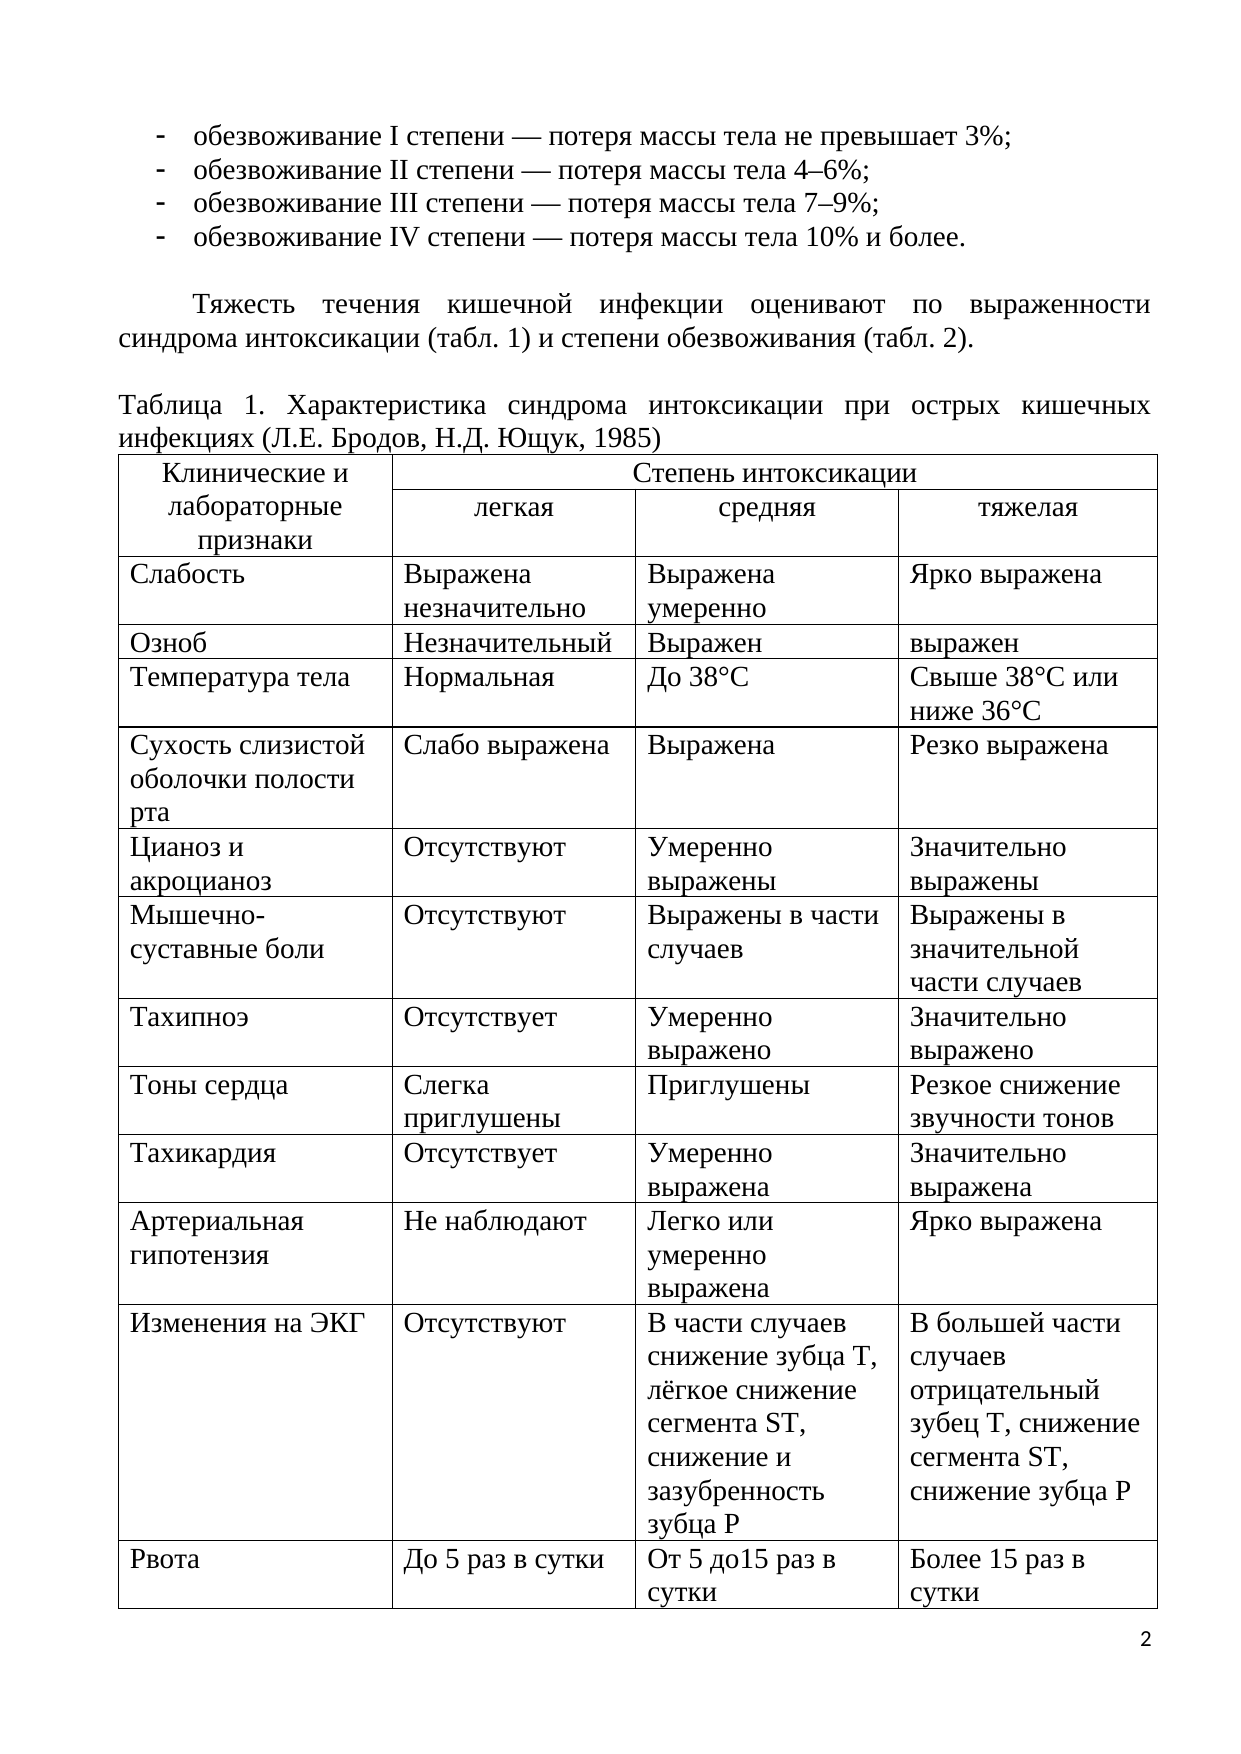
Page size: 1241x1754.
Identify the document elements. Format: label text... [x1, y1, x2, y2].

table_cell Выражена [636, 728, 898, 828]
table_cell Выражена умеренно [636, 557, 898, 624]
table_cell Сухость слизистой оболочки полости рта [119, 728, 392, 828]
table_cell Ярко выражена [899, 1203, 1157, 1304]
table_cell тяжелая [899, 490, 1157, 556]
table_cell Слабо выражена [393, 728, 635, 828]
table_cell Выражены в части случаев [636, 897, 898, 998]
table_cell Не наблюдают [393, 1203, 635, 1304]
table_cell Выражена незначительно [393, 557, 635, 624]
table_cell Значительно выражены [899, 829, 1157, 896]
table_cell Умеренно выражены [636, 829, 898, 896]
table_cell Температура тела [119, 659, 392, 726]
table_cell Изменения на ЭКГ [119, 1305, 392, 1540]
table_cell Приглушены [636, 1067, 898, 1134]
table_cell Мышечно-суставные боли [119, 897, 392, 998]
table_cell выражен [899, 625, 1157, 658]
table_cell Рвота [119, 1541, 392, 1608]
table_cell До 38°С [636, 659, 898, 726]
table_header Степень интоксикации [393, 455, 1157, 488]
table_cell Отсутствуют [393, 1305, 635, 1540]
table_cell Значительно выражено [899, 999, 1157, 1066]
table_cell Слабость [119, 557, 392, 624]
table_cell От 5 до15 раз в сутки [636, 1541, 898, 1608]
table_cell До 5 раз в сутки [393, 1541, 635, 1608]
text Таблица 1. Характеристика синдрома интоксикации при острых кишечных инфекциях (Л.Е. Бродов, Н.Д. Ющук, 1985) [118, 387, 1152, 454]
table_cell Отсутствуют [393, 897, 635, 998]
table_cell Тоны сердца [119, 1067, 392, 1134]
table_cell Ярко выражена [899, 557, 1157, 624]
table_cell Нормальная [393, 659, 635, 726]
list обезвоживание IV степени — потеря массы тела 10% и более. [156, 219, 1152, 253]
table_cell Умеренно выражено [636, 999, 898, 1066]
table_cell Легко или умеренно выражена [636, 1203, 898, 1304]
list обезвоживание I степени — потеря массы тела не превышает 3%; [156, 118, 1152, 152]
table_cell Значительно выражена [899, 1135, 1157, 1202]
table_cell Более 15 раз в сутки [899, 1541, 1157, 1608]
list обезвоживание III степени — потеря массы тела 7–9%; [156, 185, 1152, 219]
table_cell Отсутствует [393, 999, 635, 1066]
text Тяжесть течения кишечной инфекции оценивают по выраженности синдрома интоксикации (табл. 1) и степени обезвоживания (табл. 2). [118, 286, 1152, 353]
list обезвоживание II степени — потеря массы тела 4–6%; [156, 152, 1152, 185]
table_cell Артериальная гипотензия [119, 1203, 392, 1304]
table_cell Умеренно выражена [636, 1135, 898, 1202]
table_cell Резкое снижение звучности тонов [899, 1067, 1157, 1134]
table_cell Выражен [636, 625, 898, 658]
table_cell Незначительный [393, 625, 635, 658]
table_cell Выражены в значительной части случаев [899, 897, 1157, 998]
table_cell Резко выражена [899, 728, 1157, 828]
table_header Клинические и лабораторные признаки [119, 455, 392, 556]
table_cell Тахипноэ [119, 999, 392, 1066]
table_cell В части случаев снижение зубца Т, лёгкое снижение сегмента SТ, снижение и зазубренность зубца Р [636, 1305, 898, 1540]
table_cell Слегка приглушены [393, 1067, 635, 1134]
table_cell Цианоз и акроцианоз [119, 829, 392, 896]
table_cell легкая [393, 490, 635, 556]
table_cell Озноб [119, 625, 392, 658]
table_cell средняя [636, 490, 898, 556]
table_cell Отсутствует [393, 1135, 635, 1202]
table_cell Свыше 38°С или ниже 36°С [899, 659, 1157, 726]
table_cell В большей части случаев отрицательный зубец Т, снижение сегмента SТ, снижение зубца Р [899, 1305, 1157, 1540]
table_cell Тахикардия [119, 1135, 392, 1202]
table_cell Отсутствуют [393, 829, 635, 896]
